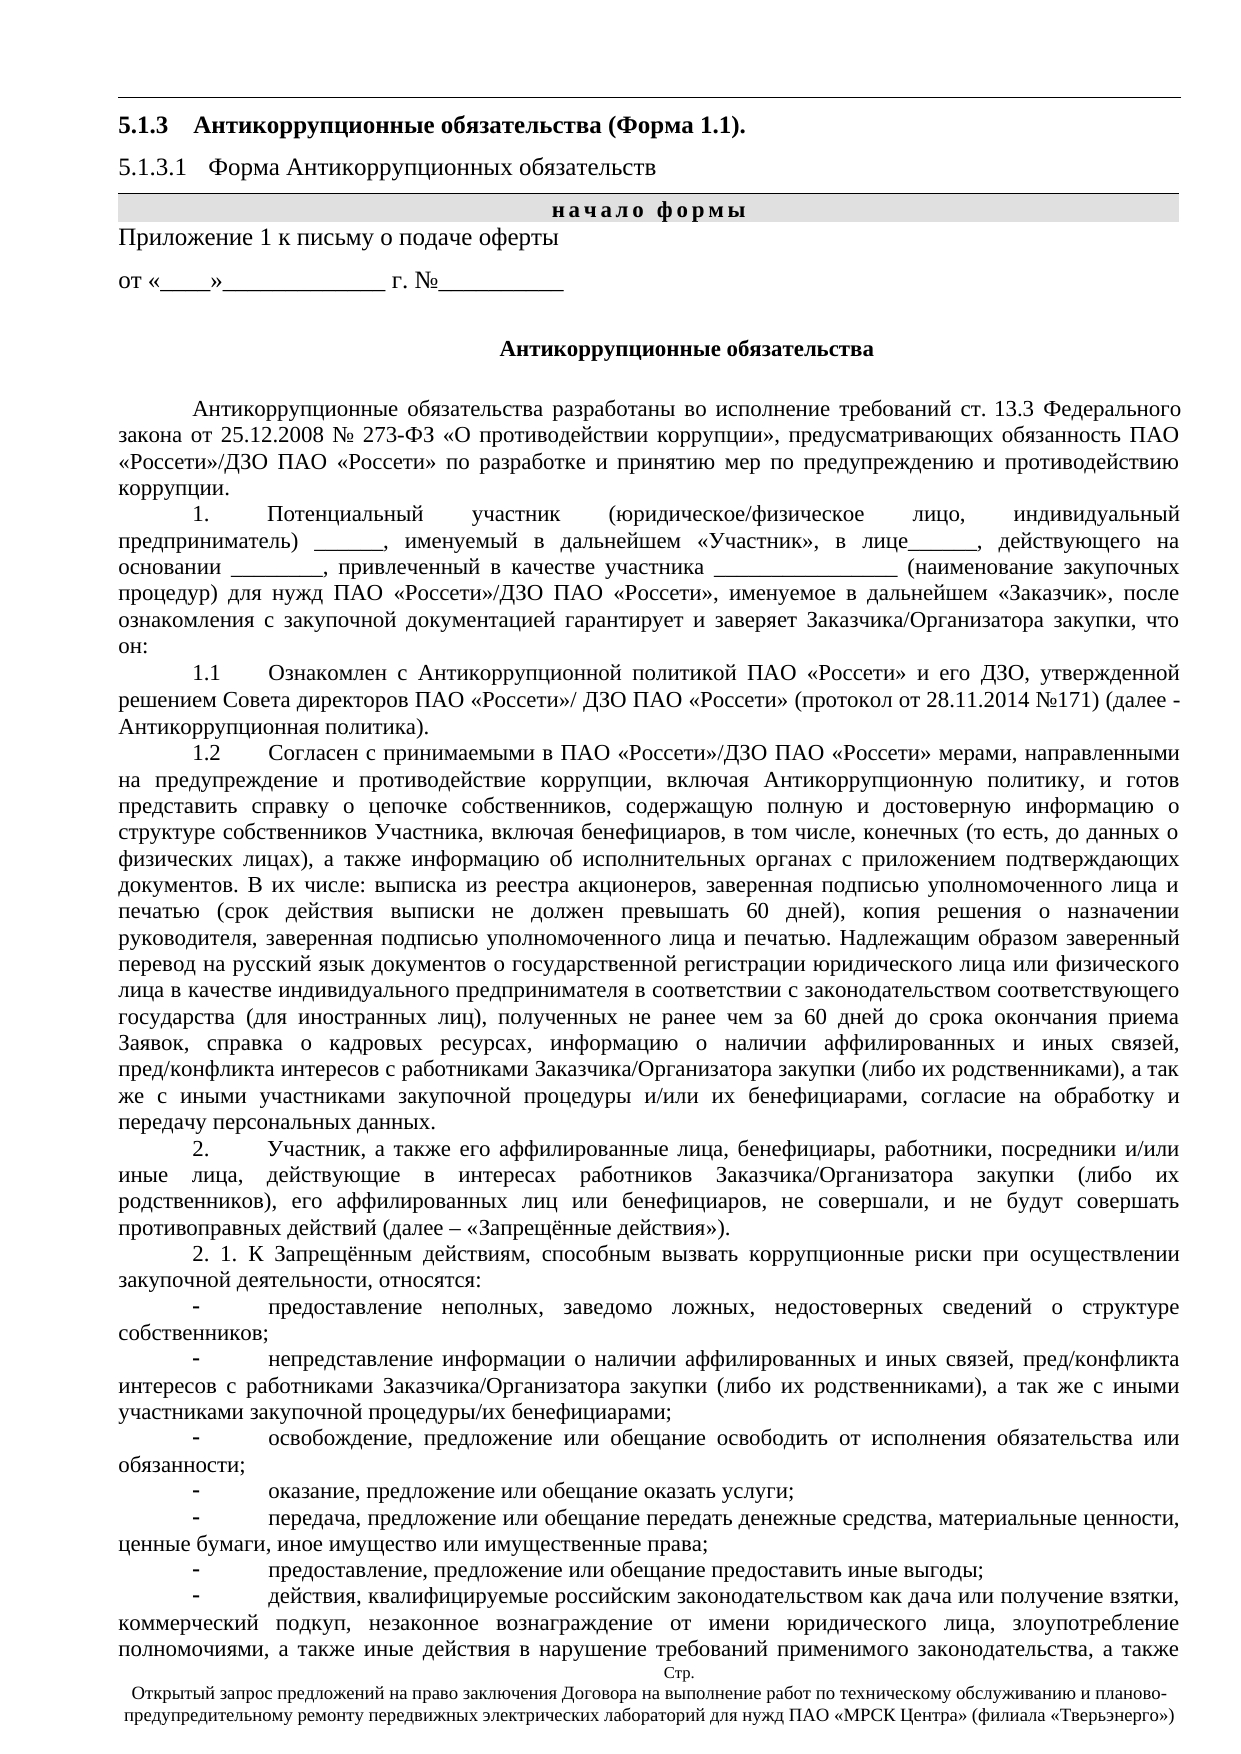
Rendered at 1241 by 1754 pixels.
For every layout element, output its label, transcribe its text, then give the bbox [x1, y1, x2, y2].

text от «____»_____________ г. №__________ [118, 266, 1181, 294]
list предоставление, предложение или обещание предоставить иные выгоды; [118, 1556, 1181, 1583]
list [118, 1583, 1181, 1662]
text Приложение 1 к письму о подаче оферты [118, 222, 1181, 251]
list передача, предложение или обещание передать денежные средства, материальные ценности, ценные бумаги, иное имущество или имущественные права; [118, 1503, 1181, 1556]
list Согласен с принимаемыми в ПАО «Россети»/ДЗО ПАО «Россети» мерами, направленными на предупреждение и противодействие коррупции, включая Антикоррупционную политику, и готов представить справку о цепочке собственников, содержащую полную и достоверную информацию о структуре собственников Участника, включая бенефициаров, в том числе, конечных (то есть, до данных о физических лицах), а также информацию об исполнительных органах с приложением подтверждающих документов. В их числе: выписка из реестра акционеров, заверенная подписью уполномоченного лица и печатью (срок действия выписки не должен превышать 60 дней), копия решения о назначении руководителя, заверенная подписью уполномоченного лица и печатью. Надлежащим образом заверенный перевод на русский язык документов о государственной регистрации юридического лица или физического лица в качестве индивидуального предпринимателя в соответствии с законодательством соответствующего государства (для иностранных лиц), полученных не ранее чем за 60 дней до срока окончания приема Заявок, справка о кадровых ресурсах, информацию о наличии аффилированных и иных связей, пред/конфликта интересов с работниками Заказчика/Организатора закупки (либо их родственниками), а так же с иными участниками закупочной процедуры и/или их бенефициарами, согласие на обработку и передачу персональных данных. [118, 739, 1181, 1134]
subtitle Форма Антикоррупционных обязательств [118, 152, 1181, 181]
text 1.1 Ознакомлен с Антикоррупционной политикой ПАО «Россети» и его ДЗО, утвержденной решением Совета директоров ПАО «Россети»/ ДЗО ПАО «Россети» (протокол от 28.11.2014 №171) (далее - Антикоррупционная политика). [118, 658, 1181, 739]
list непредставление информации о наличии аффилированных и иных связей, пред/конфликта интересов с работниками Заказчика/Организатора закупки (либо их родственниками), а так же с иными участниками закупочной процедуры/их бенефициарами; [118, 1345, 1181, 1424]
list Участник, а также его аффилированные лица, бенефициары, работники, посредники и/или иные лица, действующие в интересах работников Заказчика/Организатора закупки (либо их родственников), его аффилированных лиц или бенефициаров, не совершали, и не будут совершать противоправных действий (далее – «Запрещённые действия»). [118, 1134, 1181, 1240]
text начало формы [118, 194, 1179, 222]
text Антикоррупционные обязательства разработаны во исполнение требований ст. 13.3 Федерального закона от 25.12.2008 № 273-ФЗ «О противодействии коррупции», предусматривающих обязанность ПАО «Россети»/ДЗО ПАО «Россети» по разработке и принятию мер по предупреждению и противодействию коррупции. [118, 395, 1181, 500]
subtitle Антикоррупционные обязательства (Форма 1.1). [118, 111, 1181, 139]
text 2. 1. К Запрещённым действиям, способным вызвать коррупционные риски при осуществлении закупочной деятельности, относятся: [118, 1240, 1181, 1293]
list оказание, предложение или обещание оказать услуги; [118, 1477, 1181, 1503]
list предоставление неполных, заведомо ложных, недостоверных сведений о структуре собственников; [118, 1293, 1181, 1345]
list Потенциальный участник (юридическое/физическое лицо, индивидуальный предприниматель) ______, именуемый в дальнейшем «Участник», в лице______, действующего на основании ________, привлеченный в качестве участника ________________ (наименование закупочных процедур) для нужд ПАО «Россети»/ДЗО ПАО «Россети», именуемое в дальнейшем «Заказчик», после ознакомления с закупочной документацией гарантирует и заверяет Заказчика/Организатора закупки, что он: [118, 500, 1181, 658]
list освобождение, предложение или обещание освободить от исполнения обязательства или обязанности; [118, 1424, 1181, 1477]
text Антикоррупционные обязательства [118, 335, 1181, 361]
